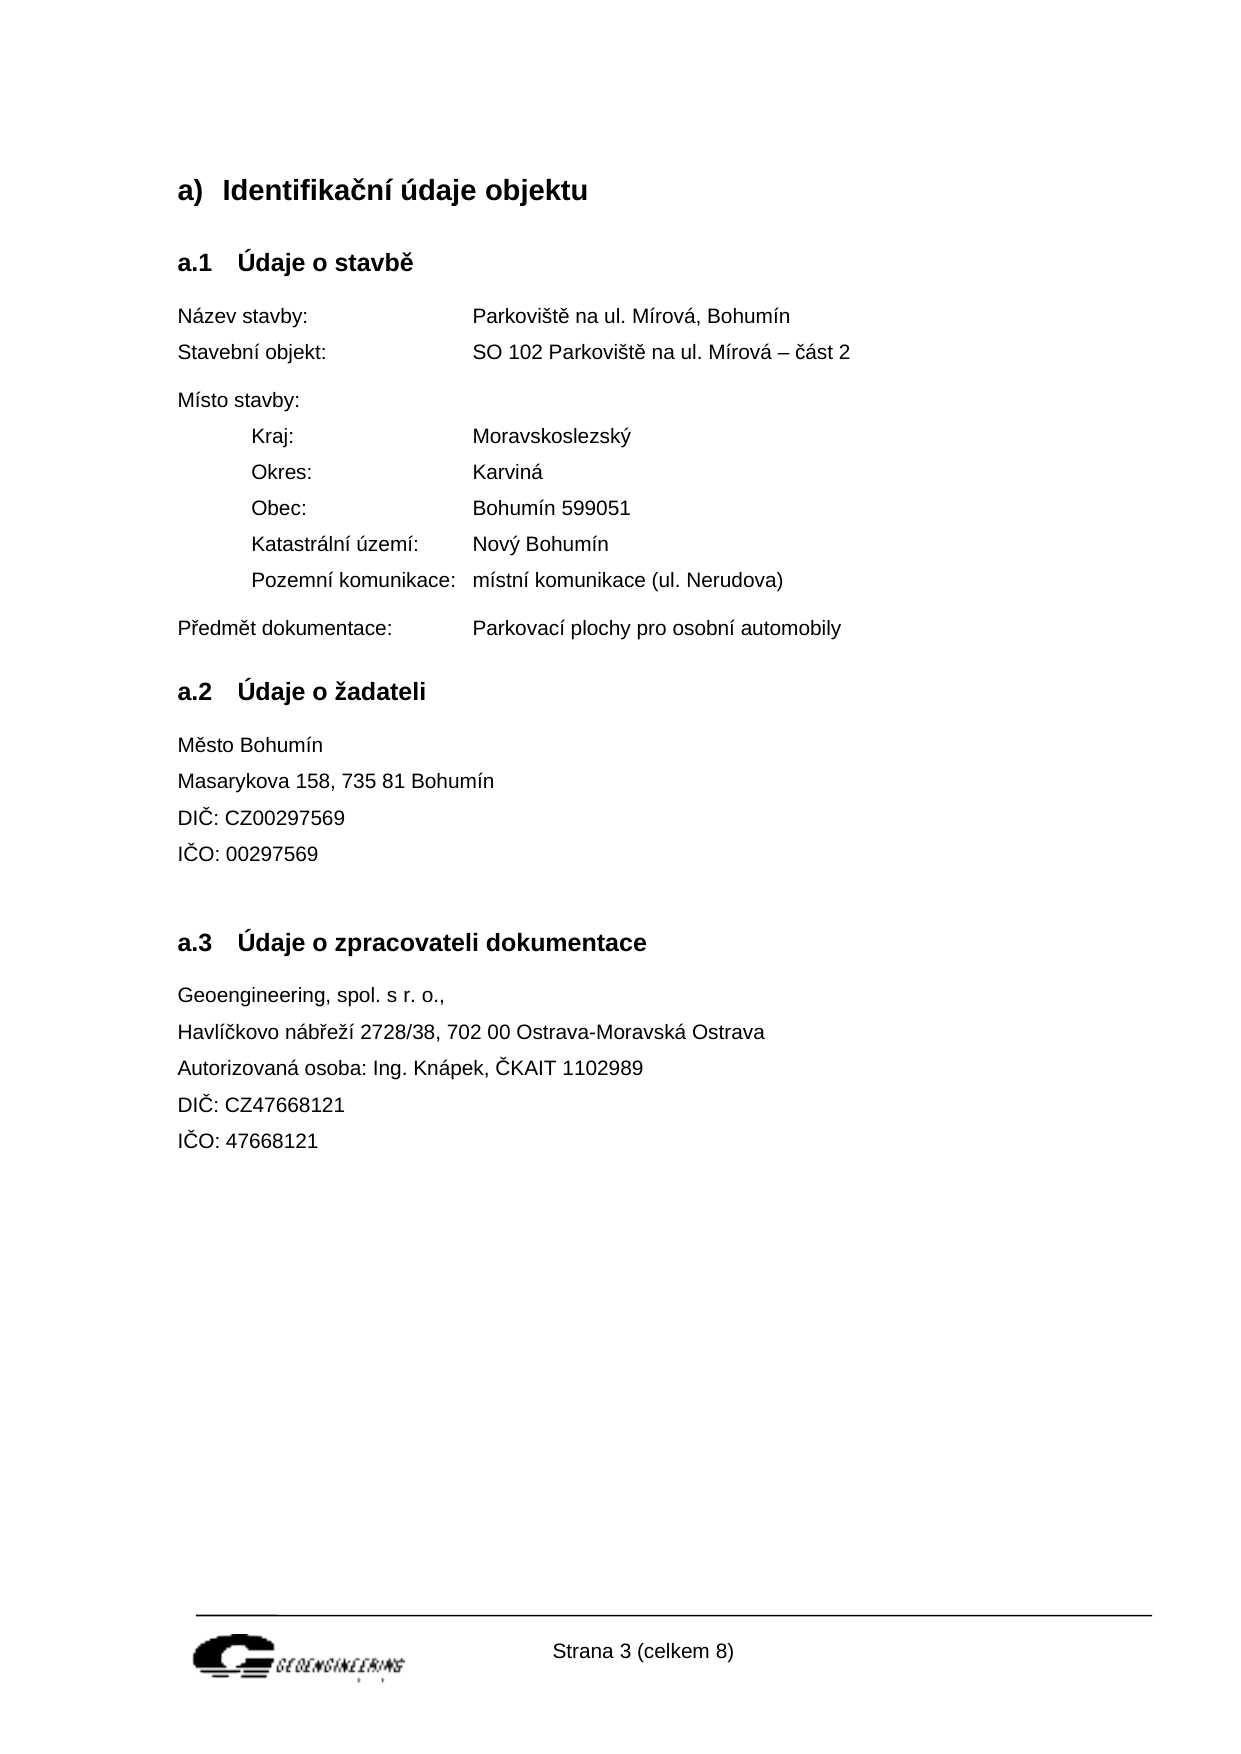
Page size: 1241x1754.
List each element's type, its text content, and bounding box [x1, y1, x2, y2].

text DIČ: CZ00297569 [177, 806, 1137, 829]
text Název stavby: Parkoviště na ul. Mírová, Bohumín [177, 304, 1137, 328]
text Údaje o stavbě [177, 248, 1137, 277]
text Identifikační údaje objektu [177, 173, 1137, 206]
text Havlíčkovo nábřeží 2728/38, 702 00 Ostrava-Moravská Ostrava [177, 1019, 1137, 1043]
text Stavební objekt: SO 102 Parkoviště na ul. Mírová – část 2 [177, 339, 1137, 363]
text Autorizovaná osoba: Ing. Knápek, ČKAIT 1102989 [177, 1056, 1137, 1080]
text Masarykova 158, 735 81 Bohumín [177, 769, 1137, 793]
text Obec: Bohumín 599051 [251, 496, 1137, 520]
text Údaje o zpracovateli dokumentace [177, 927, 1137, 956]
text IČO: 00297569 [177, 842, 1137, 866]
text Kraj: Moravskoslezský [251, 424, 1137, 448]
text Geoengineering, spol. s r. o., [177, 983, 1137, 1007]
text Údaje o žadateli [177, 677, 1137, 706]
text IČO: 47668121 [177, 1129, 1137, 1153]
text Předmět dokumentace: Parkovací plochy pro osobní automobily [177, 616, 1137, 640]
text Místo stavby: [177, 388, 1137, 412]
text Katastrální území: Nový Bohumín [251, 532, 1137, 556]
text DIČ: CZ47668121 [177, 1092, 1137, 1116]
text Okres: Karviná [251, 460, 1137, 484]
text Pozemní komunikace: místní komunikace (ul. Nerudova) [251, 568, 1137, 592]
text Město Bohumín [177, 733, 1137, 757]
